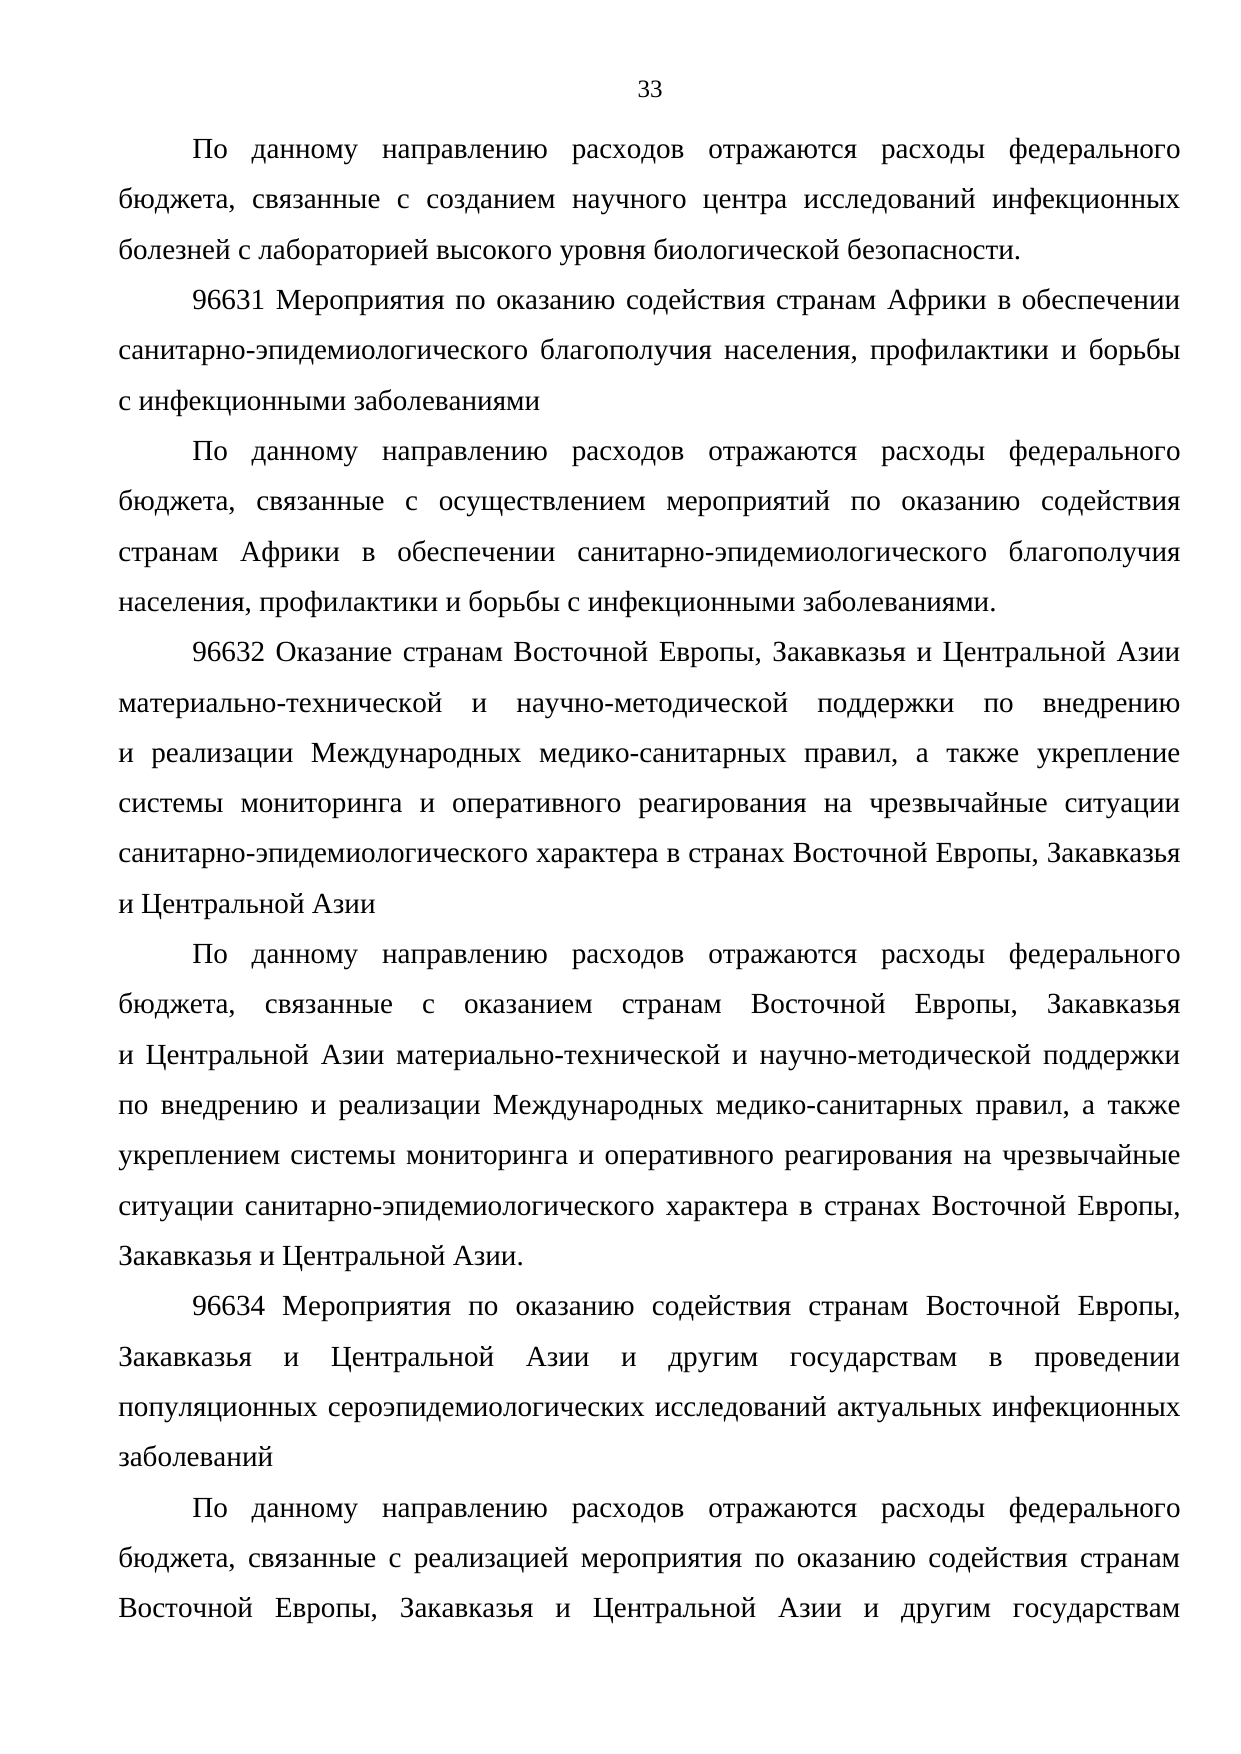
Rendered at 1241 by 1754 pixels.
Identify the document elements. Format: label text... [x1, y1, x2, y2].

text По данному направлению расходов отражаются расходы федерального бюджета, связанные с созданием научного центра исследований инфекционных болезней с лабораторией высокого уровня биологической безопасности. [118, 131, 1181, 265]
text 96631 Мероприятия по оказанию содействия странам Африки в обеспечении санитарно-эпидемиологического благополучия населения, профилактики и борьбы с инфекционными заболеваниями [118, 282, 1181, 416]
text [118, 1490, 1181, 1624]
text По данному направлению расходов отражаются расходы федерального бюджета, связанные с осуществлением мероприятий по оказанию содействия странам Африки в обеспечении санитарно-эпидемиологического благополучия населения, профилактики и борьбы с инфекционными заболеваниями. [118, 433, 1181, 618]
text 96634 Мероприятия по оказанию содействия странам Восточной Европы, Закавказья и Центральной Азии и другим государствам в проведении популяционных сероэпидемиологических исследований актуальных инфекционных заболеваний [118, 1288, 1181, 1473]
text 96632 Оказание странам Восточной Европы, Закавказья и Центральной Азии материально-технической и научно-методической поддержки по внедрению и реализации Международных медико-санитарных правил, а также укрепление системы мониторинга и оперативного реагирования на чрезвычайные ситуации санитарно-эпидемиологического характера в странах Восточной Европы, Закавказья и Центральной Азии [118, 634, 1181, 919]
text По данному направлению расходов отражаются расходы федерального бюджета, связанные с оказанием странам Восточной Европы, Закавказья и Центральной Азии материально-технической и научно-методической поддержки по внедрению и реализации Международных медико-санитарных правил, а также укреплением системы мониторинга и оперативного реагирования на чрезвычайные ситуации санитарно-эпидемиологического характера в странах Восточной Европы, Закавказья и Центральной Азии. [118, 936, 1181, 1272]
